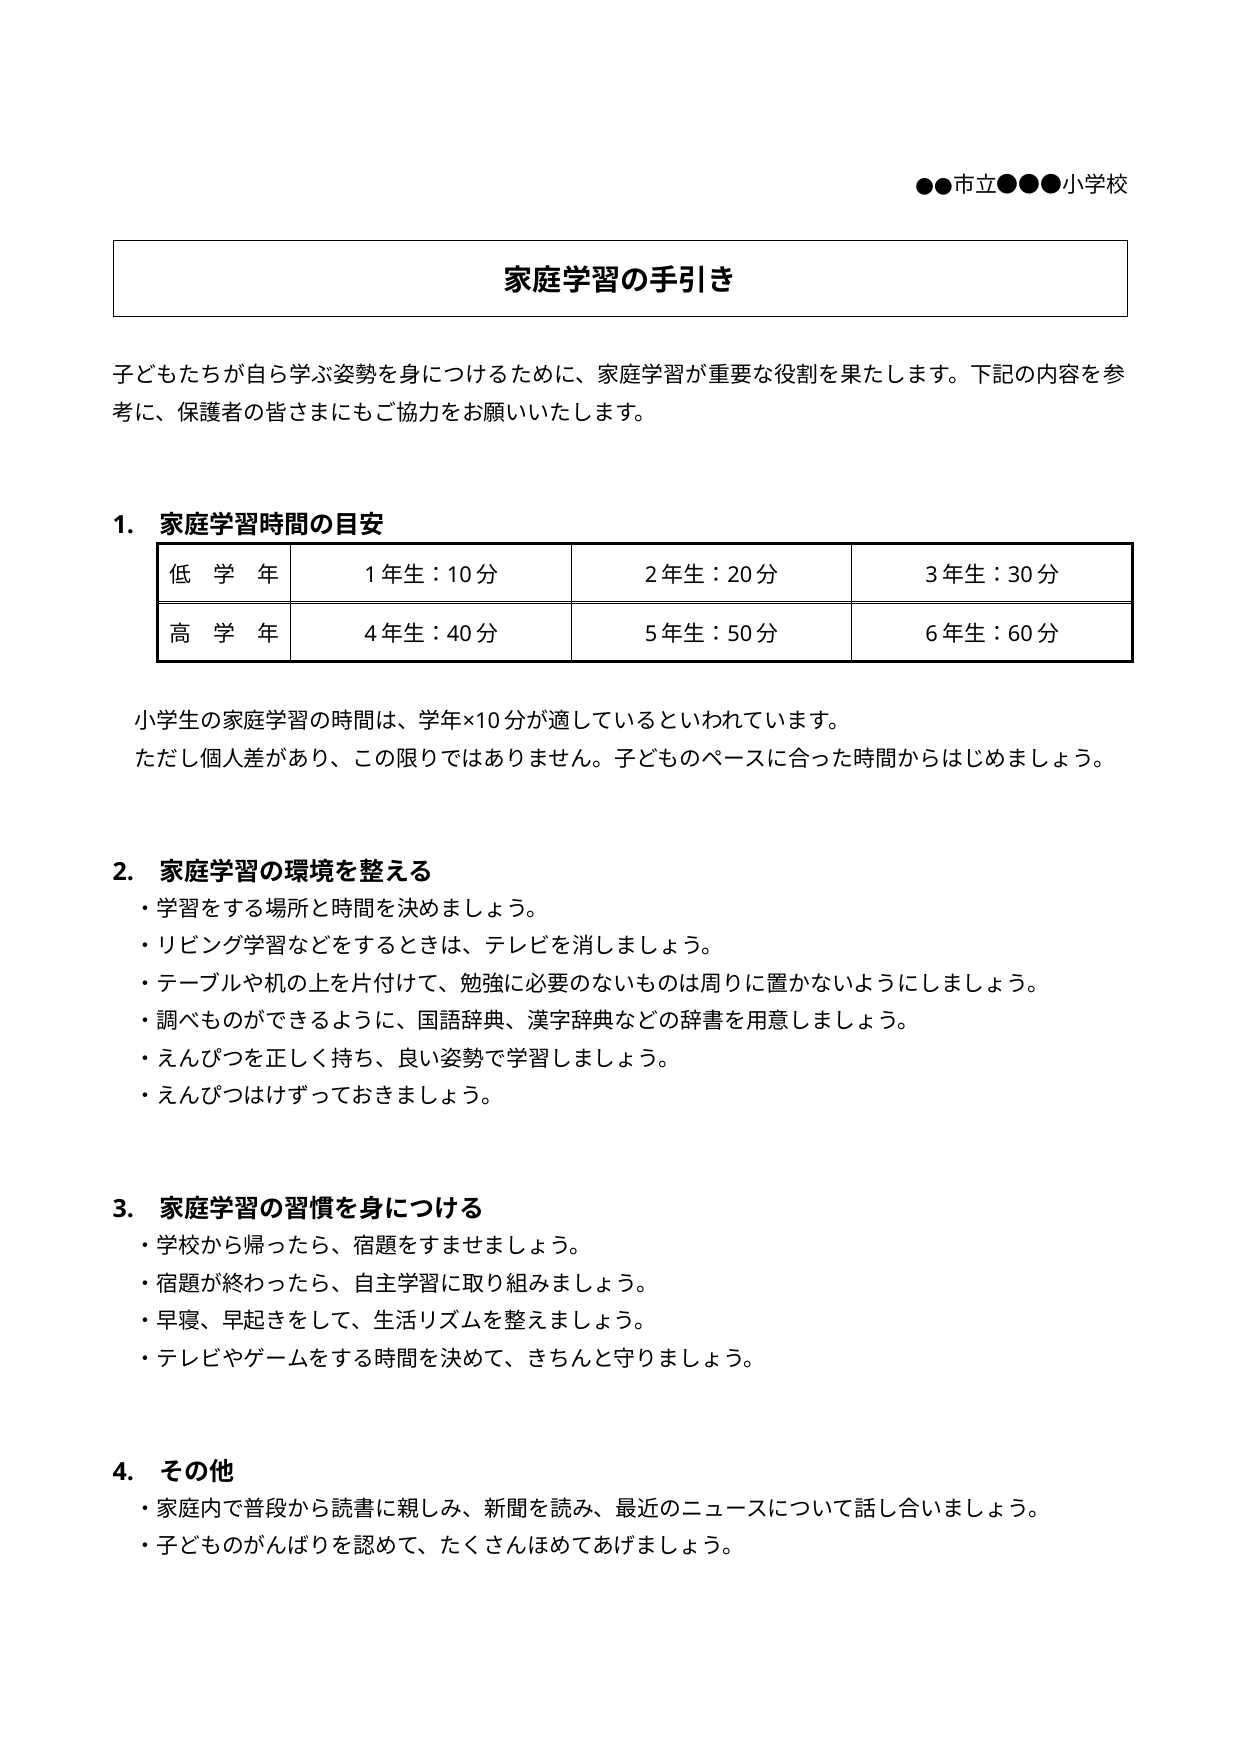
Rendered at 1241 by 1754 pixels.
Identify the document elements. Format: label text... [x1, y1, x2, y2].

table_header 1年生：10分 [291, 545, 571, 601]
text 子どもたちが自ら学ぶ姿勢を身につけるために、家庭学習が重要な役割を果たします。下記の内容を参考に、保護者の皆さまにもご協力をお願いいたします。 [112, 354, 1128, 429]
text ・家庭内で普段から読書に親しみ、新聞を読み、最近のニュースについて話し合いましょう。 [112, 1488, 1128, 1525]
text ●●市立●●●小学校 [112, 164, 1128, 202]
table_header 2年生：20分 [572, 545, 851, 601]
text ・子どものがんばりを認めて、たくさんほめてあげましょう。 [112, 1525, 1128, 1563]
text ・えんぴつを正しく持ち、良い姿勢で学習しましょう。 [112, 1038, 1128, 1075]
text 2. 家庭学習の環境を整える [112, 850, 1128, 888]
text ただし個人差があり、この限りではありません。子どものペースに合った時間からはじめましょう。 [112, 738, 1128, 775]
table_cell 6年生：60分 [852, 604, 1131, 660]
text ・テーブルや机の上を片付けて、勉強に必要のないものは周りに置かないようにしましょう。 [112, 963, 1128, 1000]
table_cell 5年生：50分 [572, 604, 851, 660]
table_cell 高学年 [159, 604, 290, 660]
text ・早寝、早起きをして、生活リズムを整えましょう。 [112, 1300, 1128, 1338]
text 4. その他 [112, 1450, 1128, 1488]
table_cell 4年生：40分 [291, 604, 571, 660]
text 小学生の家庭学習の時間は、学年×10分が適しているといわれています。 [112, 700, 1128, 738]
text ・えんぴつはけずっておきましょう。 [112, 1075, 1128, 1113]
text 1. 家庭学習時間の目安 [112, 504, 1128, 542]
table_header 3年生：30分 [852, 545, 1131, 601]
text 3. 家庭学習の習慣を身につける [112, 1188, 1128, 1225]
table_header 低学年 [159, 545, 290, 601]
table_header 家庭学習の手引き [114, 241, 1127, 316]
text ・テレビやゲームをする時間を決めて、きちんと守りましょう。 [112, 1338, 1128, 1375]
text ・調べものができるように、国語辞典、漢字辞典などの辞書を用意しましょう。 [112, 1000, 1128, 1038]
text ・学習をする場所と時間を決めましょう。 [112, 888, 1128, 925]
text ・リビング学習などをするときは、テレビを消しましょう。 [112, 925, 1128, 963]
text ・学校から帰ったら、宿題をすませましょう。 [112, 1225, 1128, 1263]
text ・宿題が終わったら、自主学習に取り組みましょう。 [112, 1263, 1128, 1300]
